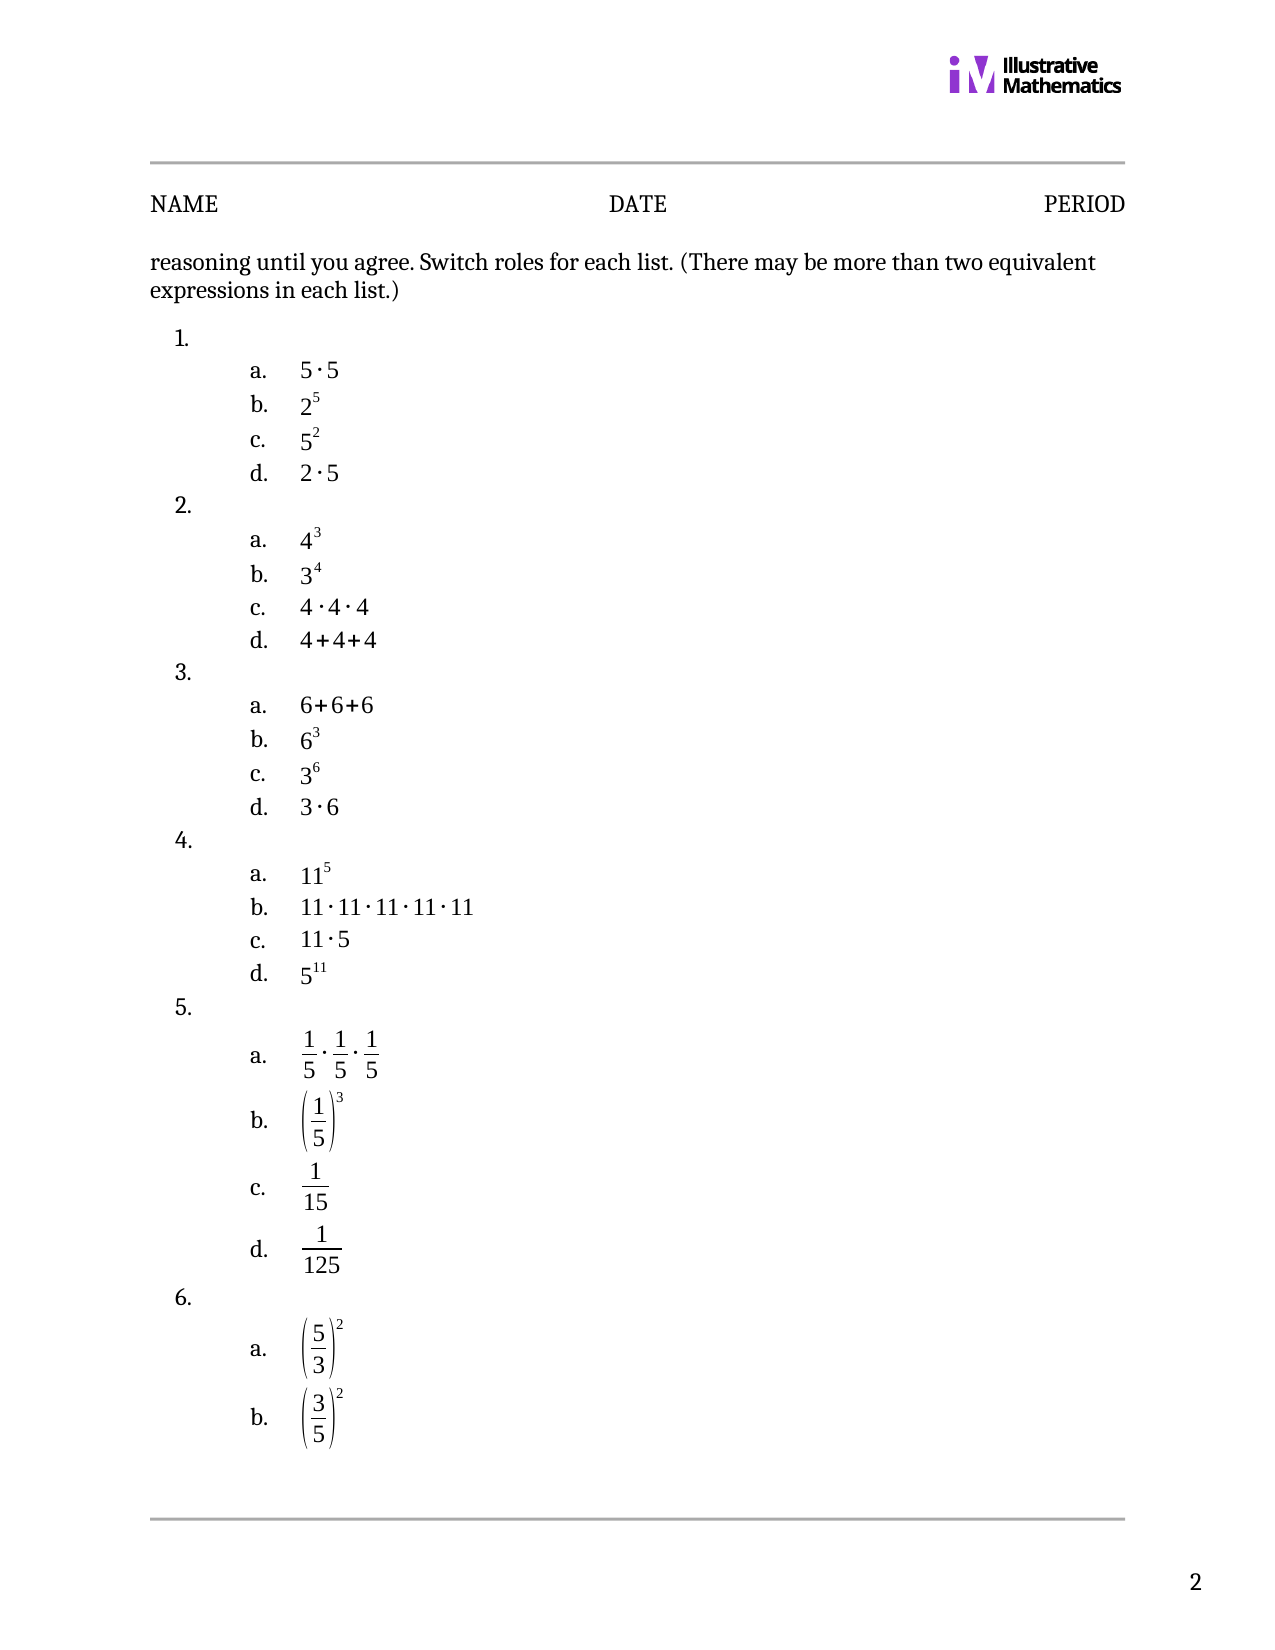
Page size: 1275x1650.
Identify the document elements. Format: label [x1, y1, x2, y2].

picture [949, 55, 1121, 93]
text [150, 247, 1125, 305]
